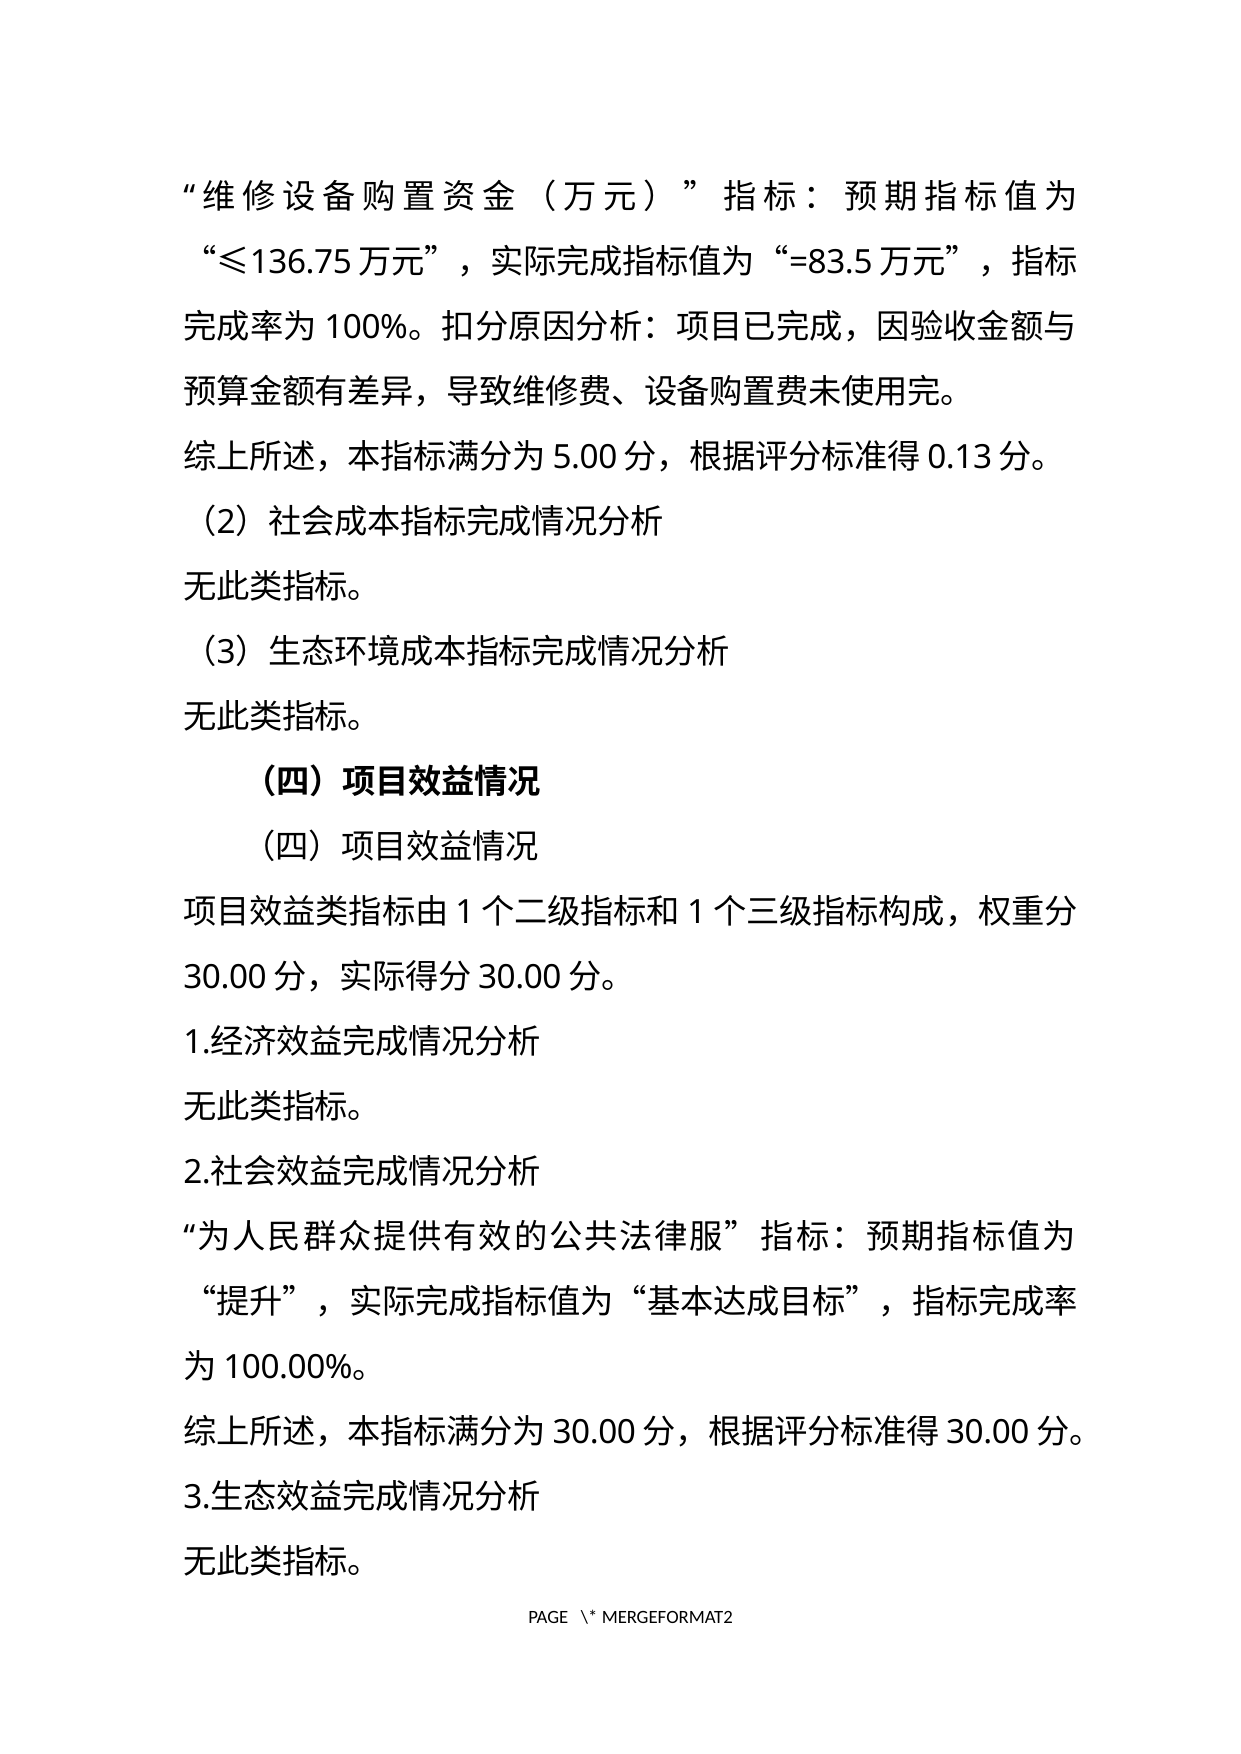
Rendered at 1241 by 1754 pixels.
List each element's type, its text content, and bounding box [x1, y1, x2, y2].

text （四）项目效益情况 [183, 747, 1078, 812]
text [183, 162, 1078, 747]
text （四）项目效益情况 项目效益类指标由1个二级指标和1个三级指标构成，权重分30.00分，实际得分30.00分。 1.经济效益完成情况分析 无此类指标。 2.社会效益完成情况分析 “为人民群众提供有效的公共法律服”指标：预期指标值为“提升”，实际完成指标值为“基本达成目标”，指标完成率为100.00%。 综上所述，本指标满分为30.00分，根据评分标准得30.00分。 3.生态效益完成情况分析 无此类指标。 [183, 812, 1078, 1592]
